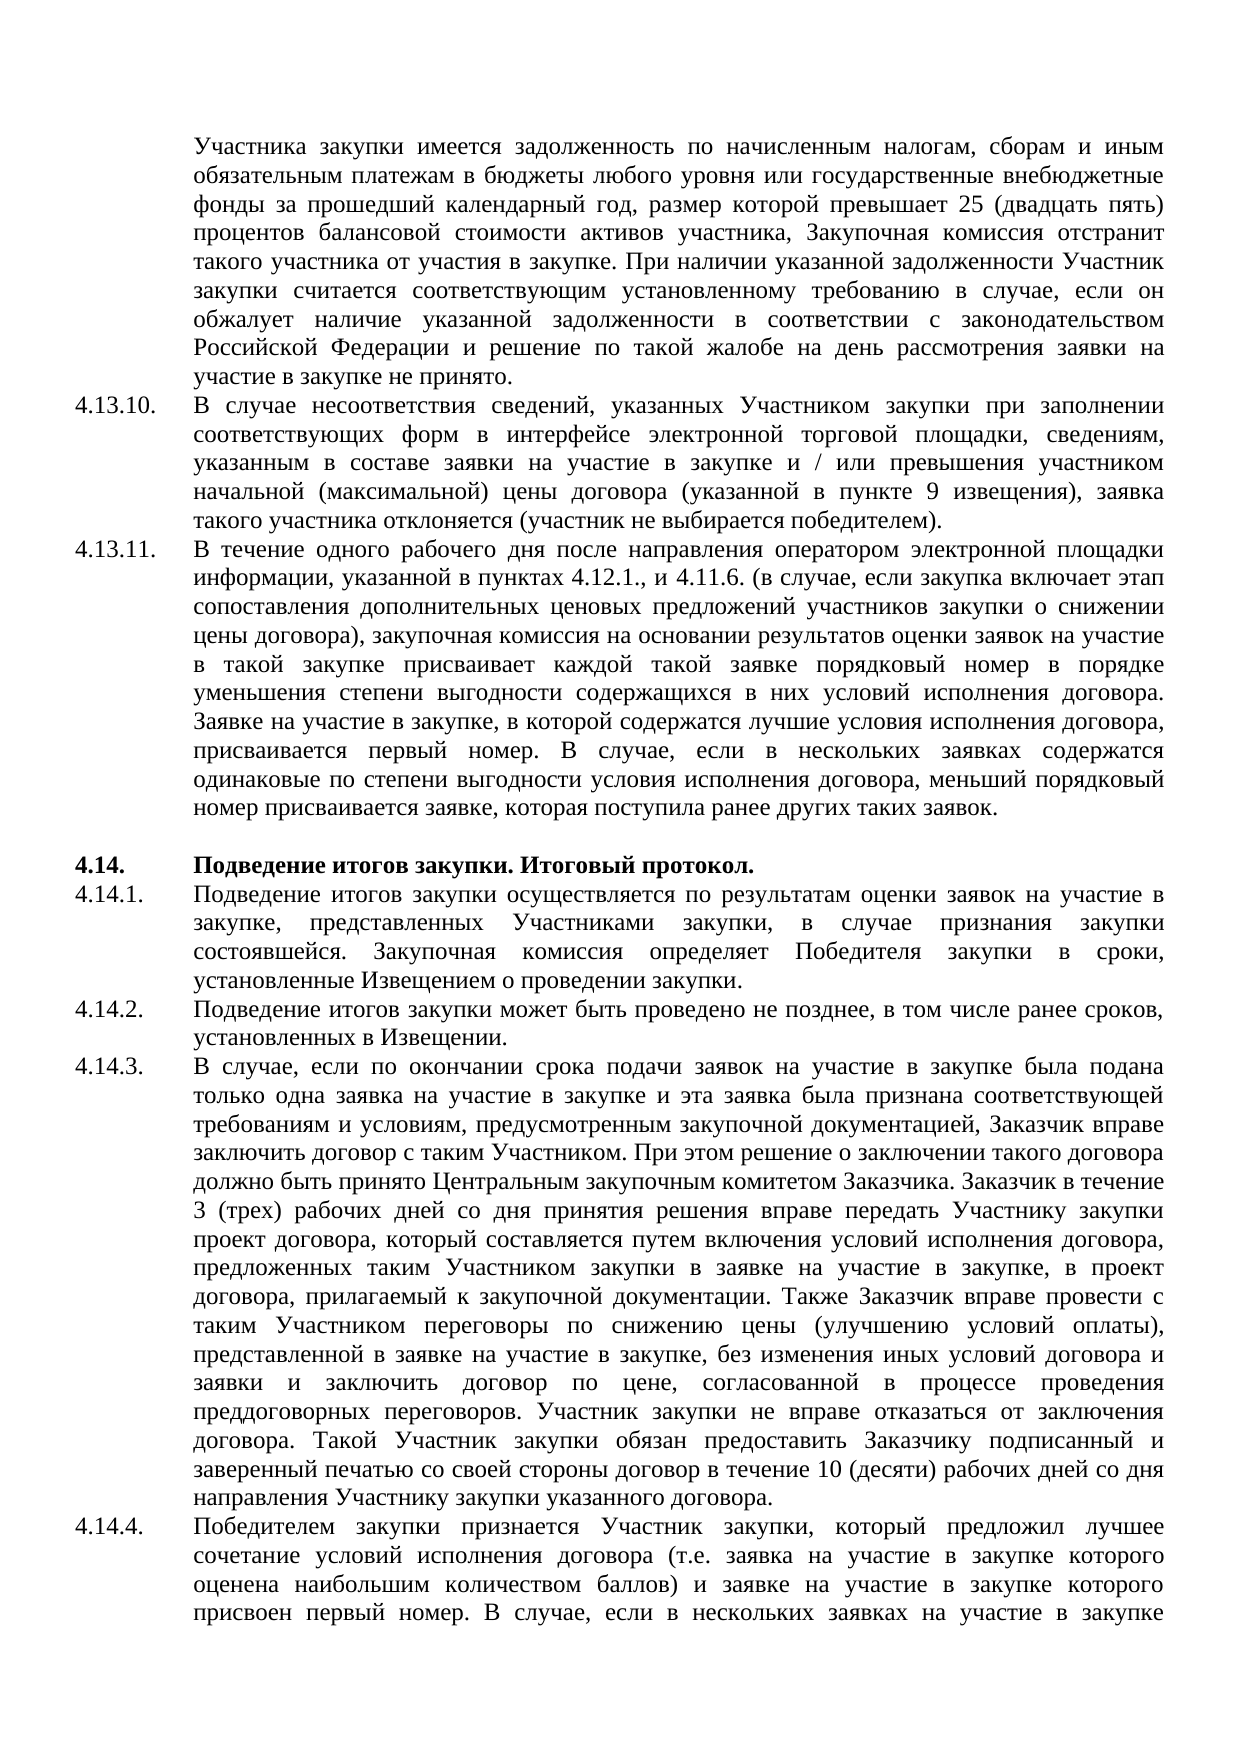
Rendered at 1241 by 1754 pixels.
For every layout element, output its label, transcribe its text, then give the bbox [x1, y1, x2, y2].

list В случае, если по окончании срока подачи заявок на участие в закупке была подана только одна заявка на участие в закупке и эта заявка была признана соответствующей требованиям и условиям, предусмотренным закупочной документацией, Заказчик вправе заключить договор с таким Участником. При этом решение о заключении такого договора должно быть принято Центральным закупочным комитетом Заказчика. Заказчик в течение 3 (трех) рабочих дней со дня принятия решения вправе передать Участнику закупки проект договора, который составляется путем включения условий исполнения договора, предложенных таким Участником закупки в заявке на участие в закупке, в проект договора, прилагаемый к закупочной документации. Также Заказчик вправе провести с таким Участником переговоры по снижению цены (улучшению условий оплаты), представленной в заявке на участие в закупке, без изменения иных условий договора и заявки и заключить договор по цене, согласованной в процессе проведения преддоговорных переговоров. Участник закупки не вправе отказаться от заключения договора. Такой Участник закупки обязан предоставить Заказчику подписанный и заверенный печатью со своей стороны договор в течение 10 (десяти) рабочих дней со дня направления Участнику закупки указанного договора. [75, 1051, 1165, 1511]
list Подведение итогов закупки может быть проведено не позднее, в том числе ранее сроков, установленных в Извещении. [75, 994, 1165, 1051]
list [75, 1511, 1165, 1626]
list В случае несоответствия сведений, указанных Участником закупки при заполнении соответствующих форм в интерфейсе электронной торговой площадки, сведениям, указанным в составе заявки на участие в закупке и / или превышения участником начальной (максимальной) цены договора (указанной в пункте 9 извещения), заявка такого участника отклоняется (участник не выбирается победителем). [75, 390, 1165, 534]
list Подведение итогов закупки. Итоговый протокол. [75, 850, 1165, 879]
list Подведение итогов закупки осуществляется по результатам оценки заявок на участие в закупке, представленных Участниками закупки, в случае признания закупки состоявшейся. Закупочная комиссия определяет Победителя закупки в сроки, установленные Извещением о проведении закупки. [75, 879, 1165, 994]
list В течение одного рабочего дня после направления оператором электронной площадки информации, указанной в пунктах 4.12.1., и 4.11.6. (в случае, если закупка включает этап сопоставления дополнительных ценовых предложений участников закупки о снижении цены договора), закупочная комиссия на основании результатов оценки заявок на участие в такой закупке присваивает каждой такой заявке порядковый номер в порядке уменьшения степени выгодности содержащихся в них условий исполнения договора. Заявке на участие в закупке, в которой содержатся лучшие условия исполнения договора, присваивается первый номер. В случае, если в нескольких заявках содержатся одинаковые по степени выгодности условия исполнения договора, меньший порядковый номер присваивается заявке, которая поступила ранее других таких заявок. [75, 534, 1165, 821]
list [75, 131, 1165, 390]
